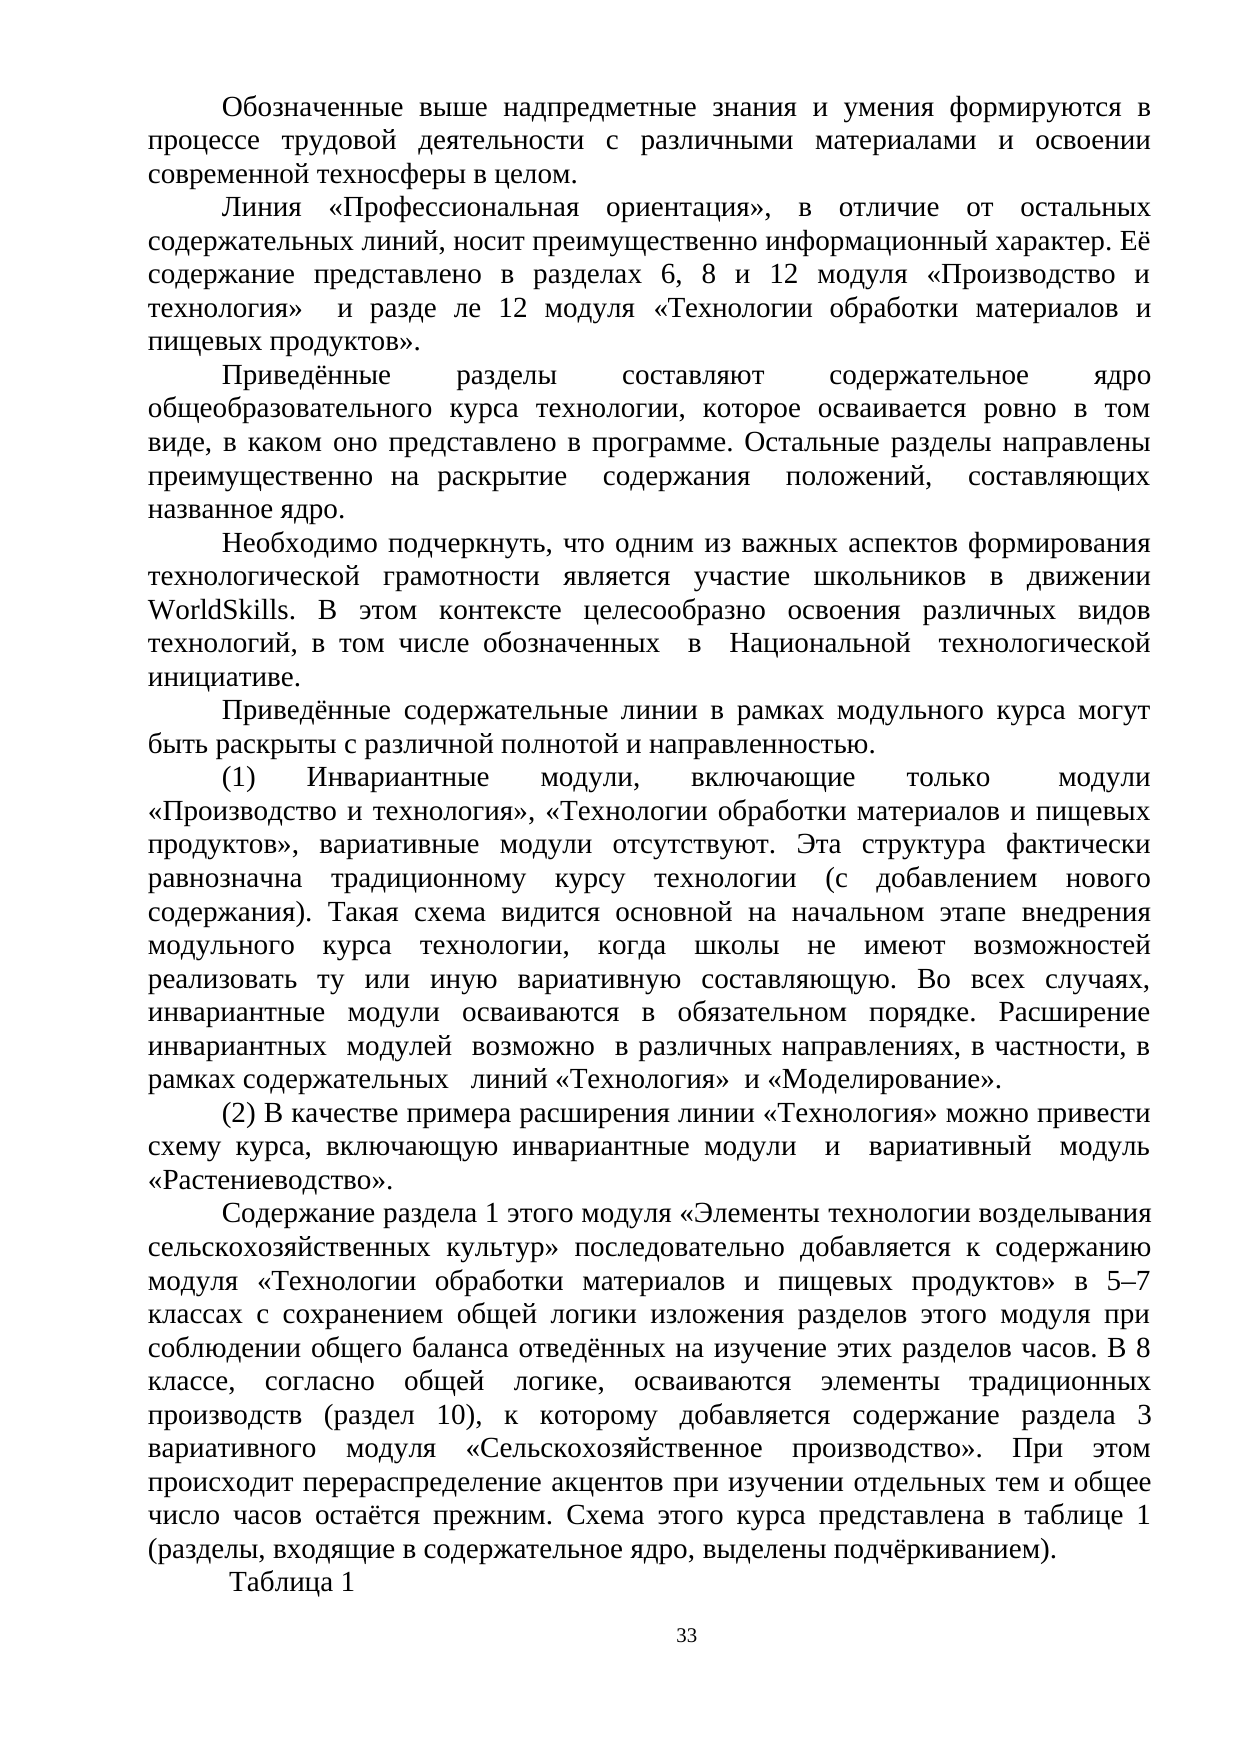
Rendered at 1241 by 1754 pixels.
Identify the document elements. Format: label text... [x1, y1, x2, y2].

text Обозначенные выше надпредметные знания и умения формируются в процессе трудовой деятельности с различными материалами и освоении современной техносферы в целом. [148, 89, 1152, 189]
text Приведённые разделы составляют содержательное ядро общеобразовательного курса технологии, которое осваивается ровно в том виде, в каком оно представлено в программе. Остальные разделы направлены преимущественно на раскрытие содержания положений, составляющих названное ядро. [148, 357, 1152, 525]
text Необходимо подчеркнуть, что одним из важных аспектов формирования технологической грамотности является участие школьников в движении WorldSkills. В этом контексте целесообразно освоения различных видов технологий, в том числе обозначенных в Национальной технологической инициативе. [148, 525, 1152, 692]
text (1) Инвариантные модули, включающие только модули «Производство и технология», «Технологии обработки материалов и пищевых продуктов», вариативные модули отсутствуют. Эта структура фактически равнозначна традиционному курсу технологии (с добавлением нового содержания). Такая схема видится основной на начальном этапе внедрения модульного курса технологии, когда школы не имеют возможностей реализовать ту или иную вариативную составляющую. Во всех случаях, инвариантные модули осваиваются в обязательном порядке. Расширение инвариантных модулей возможно в различных направлениях, в частности, в рамках содержательных линий «Технология» и «Моделирование». [148, 759, 1152, 1095]
text Линия «Профессиональная ориентация», в отличие от остальных содержательных линий, носит преимущественно информационный характер. Её содержание представлено в разделах 6, 8 и 12 модуля «Производство и технология» и разде ле 12 модуля «Технологии обработки материалов и пищевых продуктов». [148, 189, 1152, 357]
text Приведённые содержательные линии в рамках модульного курса могут быть раскрыты с различной полнотой и направленностью. [148, 692, 1152, 759]
text Таблица 1 [148, 1564, 1152, 1598]
text Содержание раздела 1 этого модуля «Элементы технологии возделывания сельскохозяйственных культур» последовательно добавляется к содержанию модуля «Технологии обработки материалов и пищевых продуктов» в 5–7 классах с сохранением общей логики изложения разделов этого модуля при соблюдении общего баланса отведённых на изучение этих разделов часов. В 8 классе, согласно общей логике, осваиваются элементы традиционных производств (раздел 10), к которому добавляется содержание раздела 3 вариативного модуля «Сельскохозяйственное производство». При этом происходит перераспределение акцентов при изучении отдельных тем и общее число часов остаётся прежним. Схема этого курса представлена в таблице 1 (разделы, входящие в содержательное ядро, выделены подчёркиванием). [148, 1196, 1152, 1564]
text (2) В качестве примера расширения линии «Технология» можно привести схему курса, включающую инвариантные модули и вариативный модуль «Растениеводство». [148, 1095, 1152, 1196]
